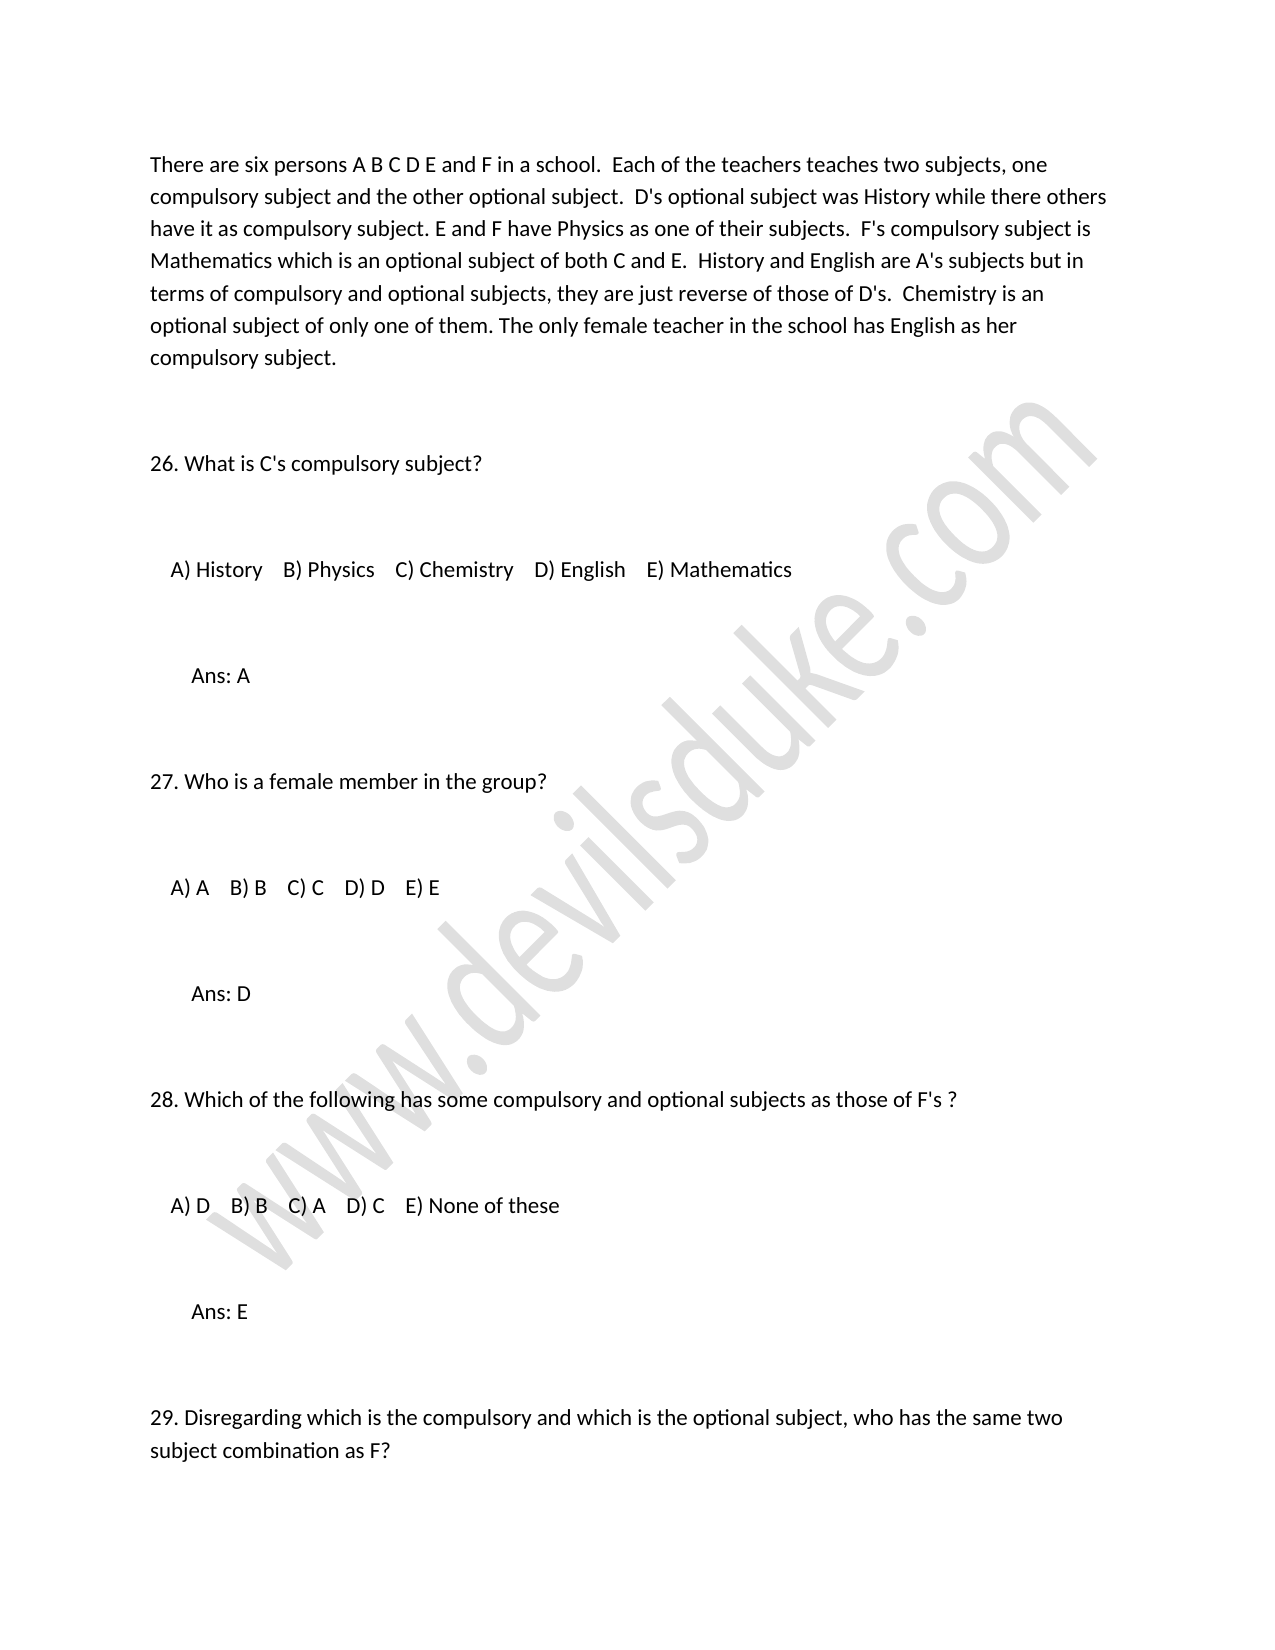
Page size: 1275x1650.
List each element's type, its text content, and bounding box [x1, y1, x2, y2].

text 27. Who is a female member in the group? [150, 767, 1125, 795]
text 29. Disregarding which is the compulsory and which is the optional subject, who has the same two subject combination as F? [150, 1403, 1125, 1464]
text A) History B) Physics C) Chemistry D) English E) Mathematics [150, 555, 1125, 583]
text There are six persons A B C D E and F in a school. Each of the teachers teaches two subjects, one compulsory subject and the other optional subject. D's optional subject was History while there others have it as compulsory subject. E and F have Physics as one of their subjects. F's compulsory subject is Mathematics which is an optional subject of both C and E. History and English are A's subjects but in terms of compulsory and optional subjects, they are just reverse of those of D's. Chemistry is an optional subject of only one of them. The only female teacher in the school has English as her compulsory subject. [150, 150, 1125, 371]
text Ans: D [150, 979, 1125, 1007]
text Ans: E [150, 1297, 1125, 1326]
text 26. What is C's compulsory subject? [150, 449, 1125, 477]
text A) D B) B C) A D) C E) None of these [150, 1191, 1125, 1219]
text 28. Which of the following has some compulsory and optional subjects as those of F's ? [150, 1085, 1125, 1113]
text A) A B) B C) C D) D E) E [150, 873, 1125, 901]
text Ans: A [150, 661, 1125, 689]
